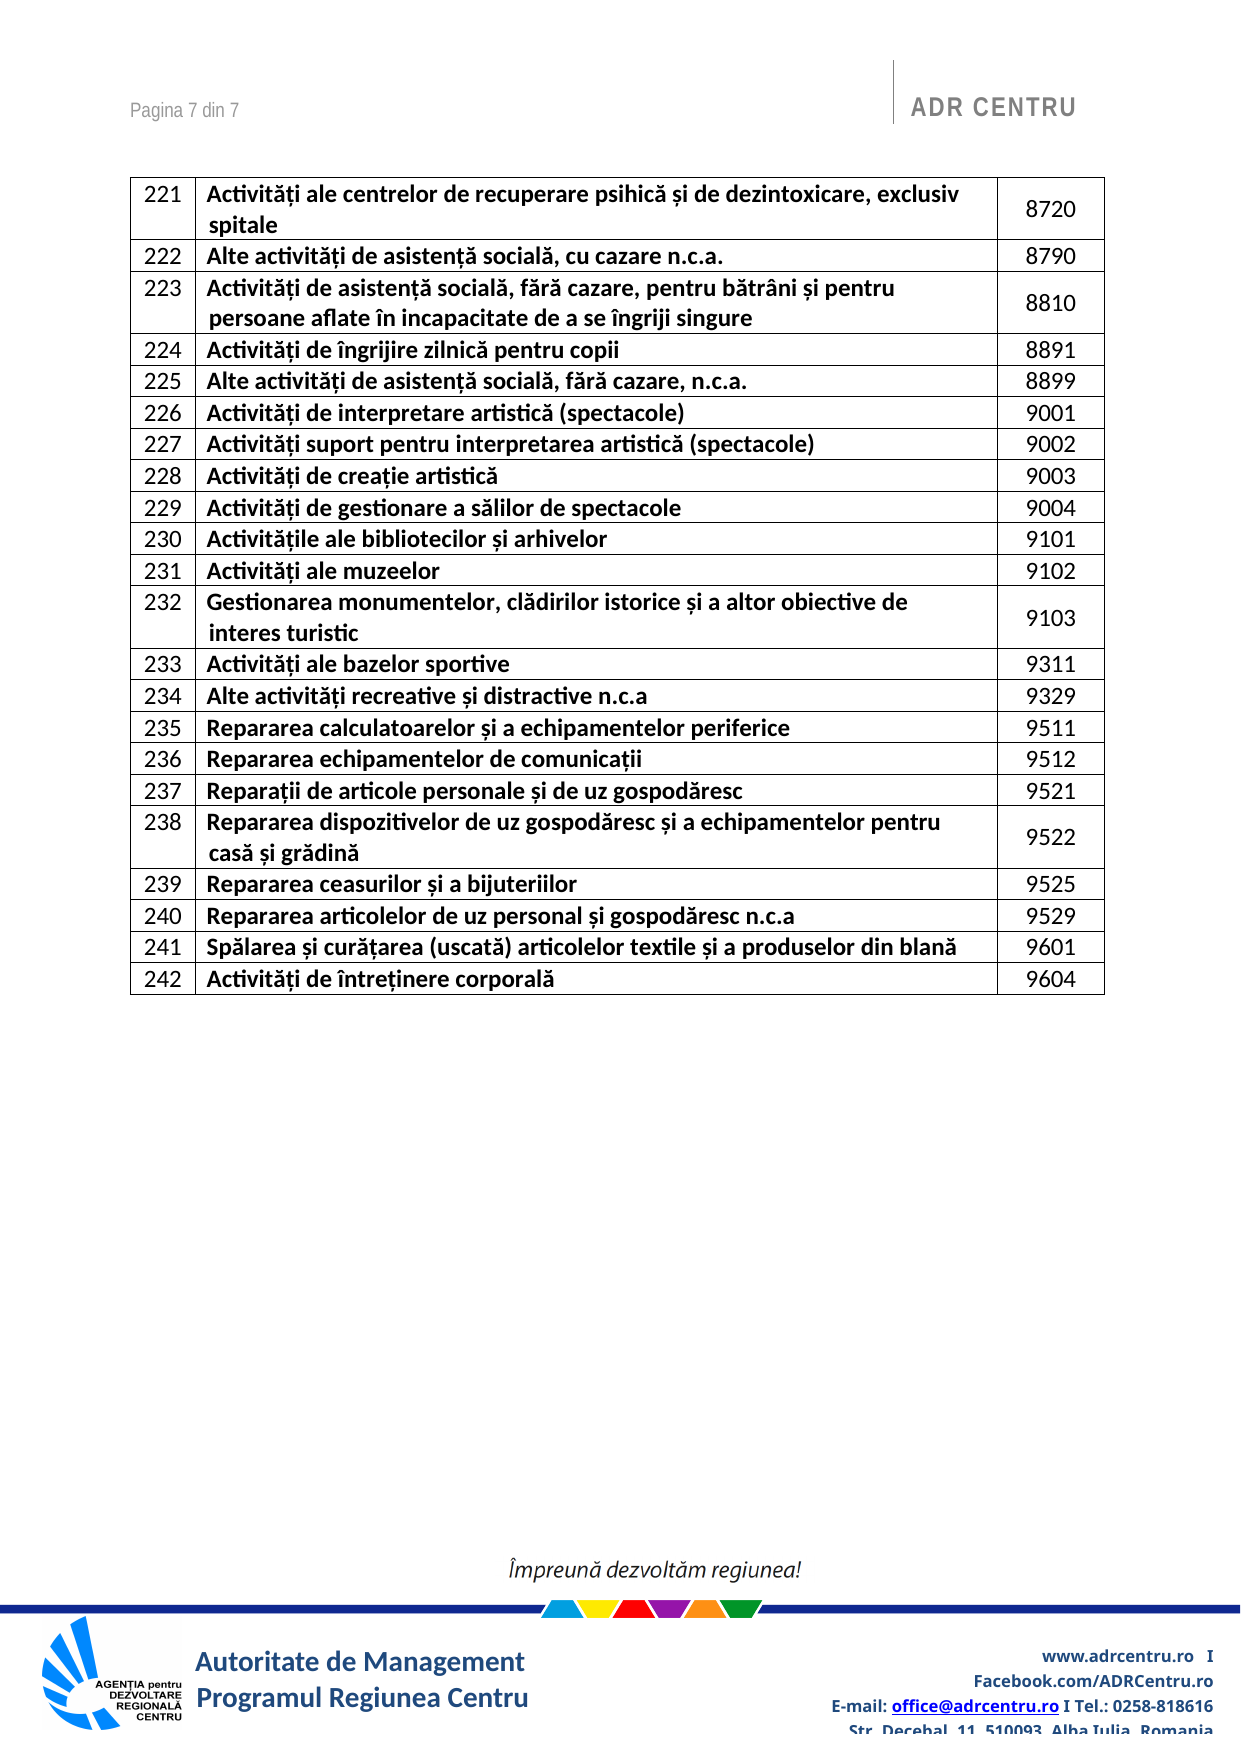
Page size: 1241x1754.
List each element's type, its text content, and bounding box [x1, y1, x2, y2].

table_cell 9103 [998, 586, 1104, 647]
table_cell 235 [131, 712, 195, 742]
table_cell Activități ale muzeelor [196, 555, 997, 585]
table_cell 9525 [998, 869, 1104, 899]
table_cell Activități de creație artistică [196, 460, 997, 491]
table_cell 236 [131, 743, 195, 774]
table_cell Repararea articolelor de uz personal și gospodăresc n.c.a [196, 900, 997, 931]
table_cell 9522 [998, 806, 1104, 867]
table_cell 237 [131, 775, 195, 805]
table_cell Reparații de articole personale și de uz gospodăresc [196, 775, 997, 805]
table_cell Activități de gestionare a sălilor de spectacole [196, 492, 997, 522]
table_cell Spălarea și curățarea (uscată) articolelor textile și a produselor din blană [196, 932, 997, 962]
table_cell 240 [131, 900, 195, 931]
picture [495, 1556, 814, 1583]
table_cell 242 [131, 963, 195, 994]
table_cell 9102 [998, 555, 1104, 585]
table_cell Activități de întreținere corporală [196, 963, 997, 994]
table_cell 9529 [998, 900, 1104, 931]
table_cell Repararea dispozitivelor de uz gospodăresc și a echipamentelor pentru casă și grădină [196, 806, 997, 867]
table_cell 9101 [998, 523, 1104, 554]
table_cell Alte activități de asistență socială, cu cazare n.c.a. [196, 240, 997, 271]
table_cell 231 [131, 555, 195, 585]
table_cell 9521 [998, 775, 1104, 805]
table_cell 9511 [998, 712, 1104, 742]
table_cell 8891 [998, 334, 1104, 364]
table_cell 8720 [998, 178, 1104, 239]
table_cell 9001 [998, 397, 1104, 428]
table_cell 9604 [998, 963, 1104, 994]
table_cell 222 [131, 240, 195, 271]
table_cell 8810 [998, 272, 1104, 333]
table_cell 9311 [998, 649, 1104, 679]
table_cell 9329 [998, 680, 1104, 711]
table_cell 9002 [998, 429, 1104, 459]
picture [0, 1600, 550, 1730]
table_cell Gestionarea monumentelor, clădirilor istorice și a altor obiective de interes turistic [196, 586, 997, 647]
table_cell Activitățile ale bibliotecilor și arhivelor [196, 523, 997, 554]
table_cell Activități de îngrijire zilnică pentru copii [196, 334, 997, 364]
table_cell 229 [131, 492, 195, 522]
table_cell 239 [131, 869, 195, 899]
table_cell 227 [131, 429, 195, 459]
table_cell 9601 [998, 932, 1104, 962]
picture [574, 1600, 1241, 1618]
table_cell 221 [131, 178, 195, 239]
table_cell 223 [131, 272, 195, 333]
table_cell 224 [131, 334, 195, 364]
table_cell 226 [131, 397, 195, 428]
table_cell Alte activități de asistență socială, fără cazare, n.c.a. [196, 366, 997, 396]
table_cell 225 [131, 366, 195, 396]
table_cell 228 [131, 460, 195, 491]
table_cell 9512 [998, 743, 1104, 774]
table_cell 9003 [998, 460, 1104, 491]
table_cell 8790 [998, 240, 1104, 271]
table_cell 234 [131, 680, 195, 711]
table_cell 230 [131, 523, 195, 554]
table_cell 232 [131, 586, 195, 647]
table_cell Activități ale bazelor sportive [196, 649, 997, 679]
table_cell 233 [131, 649, 195, 679]
table_cell Alte activități recreative și distractive n.c.a [196, 680, 997, 711]
table_cell Repararea ceasurilor și a bijuteriilor [196, 869, 997, 899]
table_cell 241 [131, 932, 195, 962]
table_cell Activități de interpretare artistică (spectacole) [196, 397, 997, 428]
table_cell 238 [131, 806, 195, 867]
table_cell 8899 [998, 366, 1104, 396]
table_cell Activități ale centrelor de recuperare psihică și de dezintoxicare, exclusiv spitale [196, 178, 997, 239]
table_cell Activități suport pentru interpretarea artistică (spectacole) [196, 429, 997, 459]
table_cell Repararea calculatoarelor și a echipamentelor periferice [196, 712, 997, 742]
table_cell Repararea echipamentelor de comunicații [196, 743, 997, 774]
table_cell 9004 [998, 492, 1104, 522]
table_cell Activități de asistență socială, fără cazare, pentru bătrâni și pentru persoane aflate în incapacitate de a se îngriji singure [196, 272, 997, 333]
